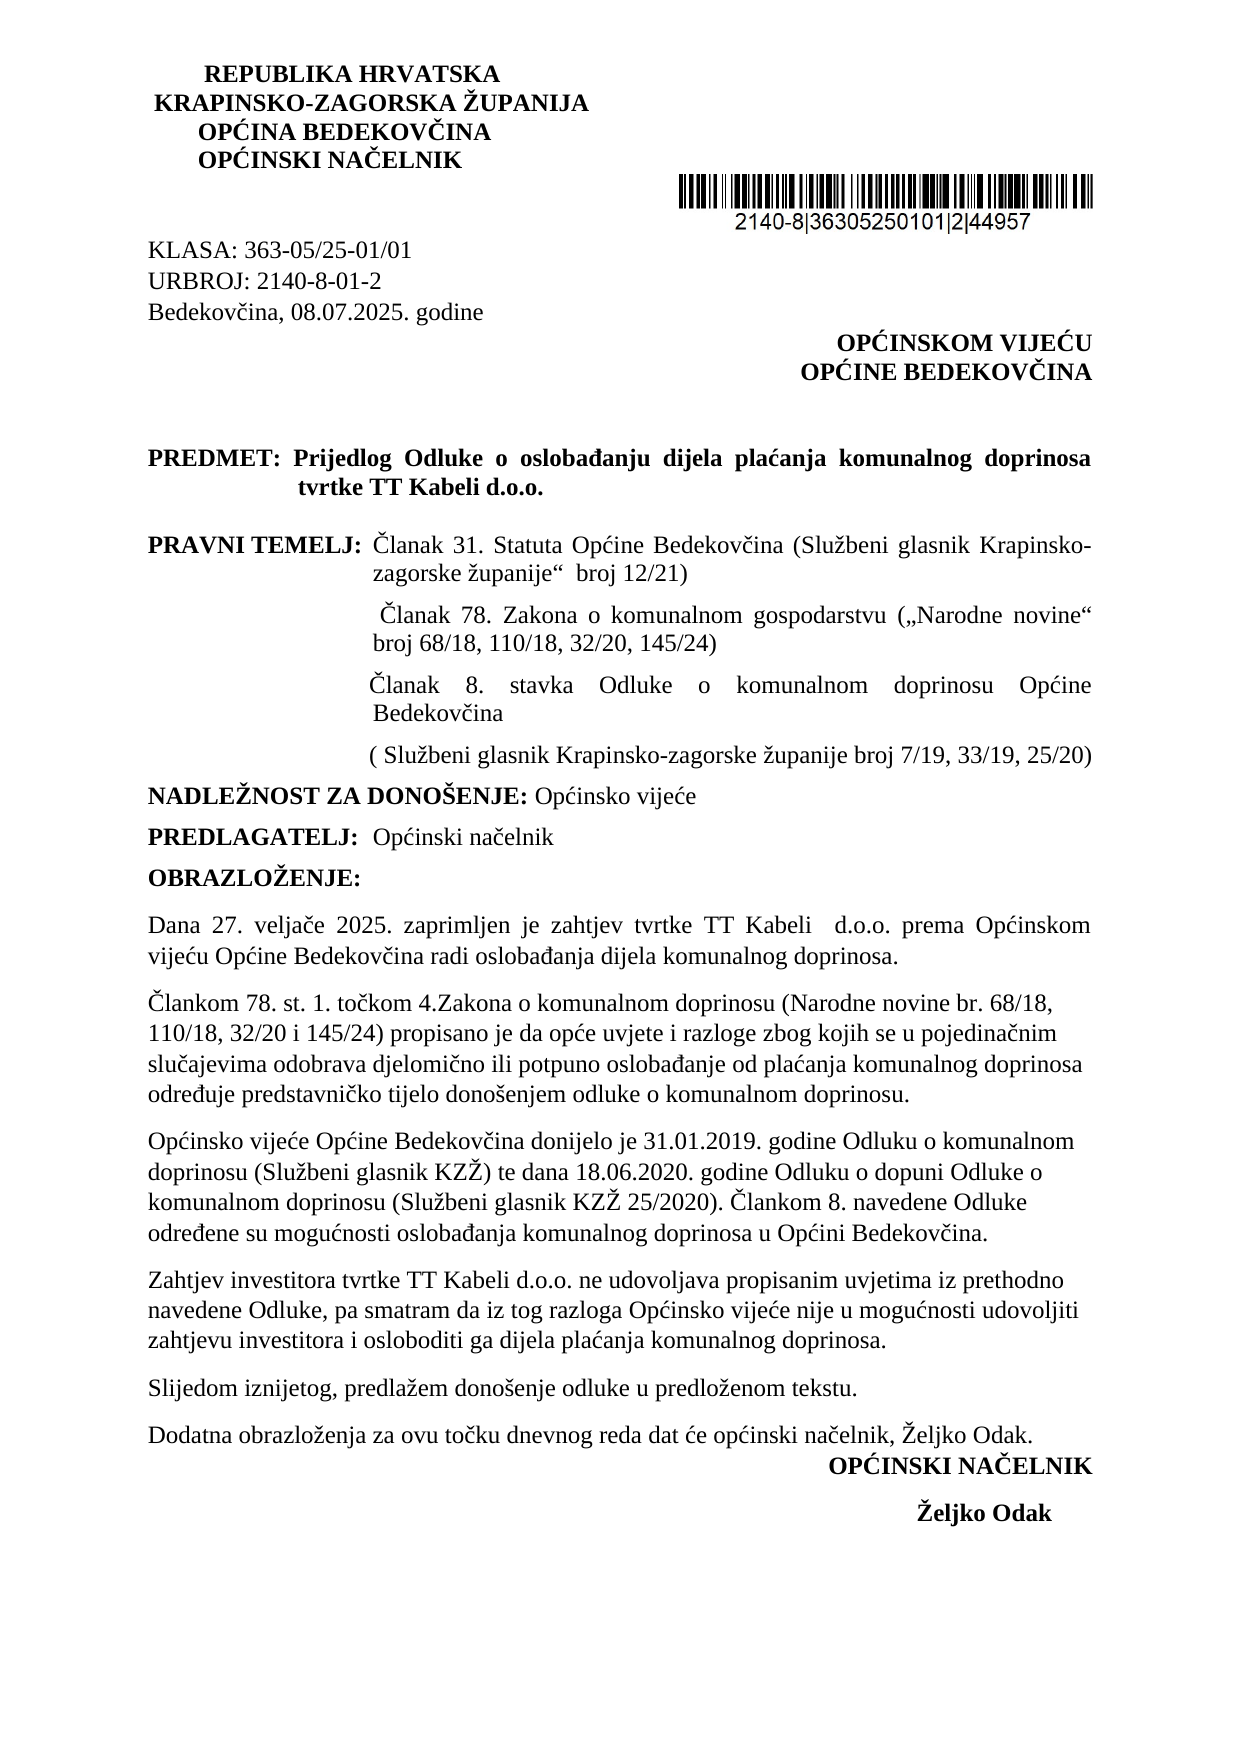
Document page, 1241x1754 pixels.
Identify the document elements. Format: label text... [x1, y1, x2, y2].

text KRAPINSKO-ZAGORSKA ŽUPANIJA [148, 88, 1092, 117]
text KLASA: 363-05/25-01/01 [148, 235, 1092, 264]
text Željko Odak [148, 1498, 1092, 1527]
text OPĆINSKI NAČELNIK [148, 1451, 1092, 1479]
text Dana 27. veljače 2025. zaprimljen je zahtjev tvrtke TT Kabeli d.o.o. prema Općinskom vijeću Općine Bedekovčina radi oslobađanja dijela komunalnog doprinosa. [148, 911, 1092, 970]
text Bedekovčina, 08.07.2025. godine [148, 297, 1092, 326]
text NADLEŽNOST ZA DONOŠENJE: Općinsko vijeće [148, 781, 1092, 810]
text Članak 8. stavka Odluke o komunalnom doprinosu Općine Bedekovčina [369, 670, 1092, 727]
text OPĆINE BEDEKOVČINA [148, 357, 1092, 386]
text OPĆINA BEDEKOVČINA [148, 117, 1092, 145]
text PREDMET: Prijedlog Odluke o oslobađanju dijela plaćanja komunalnog doprinosa tvrtke TT Kabeli d.o.o. [148, 443, 1092, 501]
text Zahtjev investitora tvrtke TT Kabeli d.o.o. ne udovoljava propisanim uvjetima iz prethodno navedene Odluke, pa smatram da iz tog razloga Općinsko vijeće nije u mogućnosti udovoljiti zahtjevu investitora i osloboditi ga dijela plaćanja komunalnog doprinosa. [148, 1265, 1092, 1354]
text URBROJ: 2140-8-01-2 [148, 266, 1092, 295]
text OPĆINSKOM VIJEĆU [148, 328, 1092, 357]
text OPĆINSKI NAČELNIK [148, 145, 1092, 174]
picture [679, 174, 1093, 234]
text Slijedom iznijetog, predlažem donošenje odluke u predloženom tekstu. [148, 1373, 1092, 1401]
text OBRAZLOŽENJE: [148, 863, 1092, 892]
text Dodatna obrazloženja za ovu točku dnevnog reda dat će općinski načelnik, Željko Odak. [148, 1420, 1092, 1448]
text ( Službeni glasnik Krapinsko-zagorske županije broj 7/19, 33/19, 25/20) [369, 740, 1092, 768]
text PRAVNI TEMELJ: Članak 31. Statuta Općine Bedekovčina (Službeni glasnik Krapinsko-zagorske županije“ broj 12/21) [148, 530, 1092, 587]
text Općinsko vijeće Općine Bedekovčina donijelo je 31.01.2019. godine Odluku o komunalnom doprinosu (Službeni glasnik KZŽ) te dana 18.06.2020. godine Odluku o dopuni Odluke o komunalnom doprinosu (Službeni glasnik KZŽ 25/2020). Člankom 8. navedene Odluke određene su mogućnosti oslobađanja komunalnog doprinosa u Općini Bedekovčina. [148, 1126, 1092, 1246]
text Članak 78. Zakona o komunalnom gospodarstvu („Narodne novine“ broj 68/18, 110/18, 32/20, 145/24) [369, 600, 1092, 657]
text REPUBLIKA HRVATSKA [148, 59, 1092, 88]
text PREDLAGATELJ: Općinski načelnik [148, 822, 1092, 851]
text Člankom 78. st. 1. točkom 4.Zakona o komunalnom doprinosu (Narodne novine br. 68/18, 110/18, 32/20 i 145/24) propisano je da opće uvjete i razloge zbog kojih se u pojedinačnim slučajevima odobrava djelomično ili potpuno oslobađanje od plaćanja komunalnog doprinosa određuje predstavničko tijelo donošenjem odluke o komunalnom doprinosu. [148, 988, 1092, 1108]
